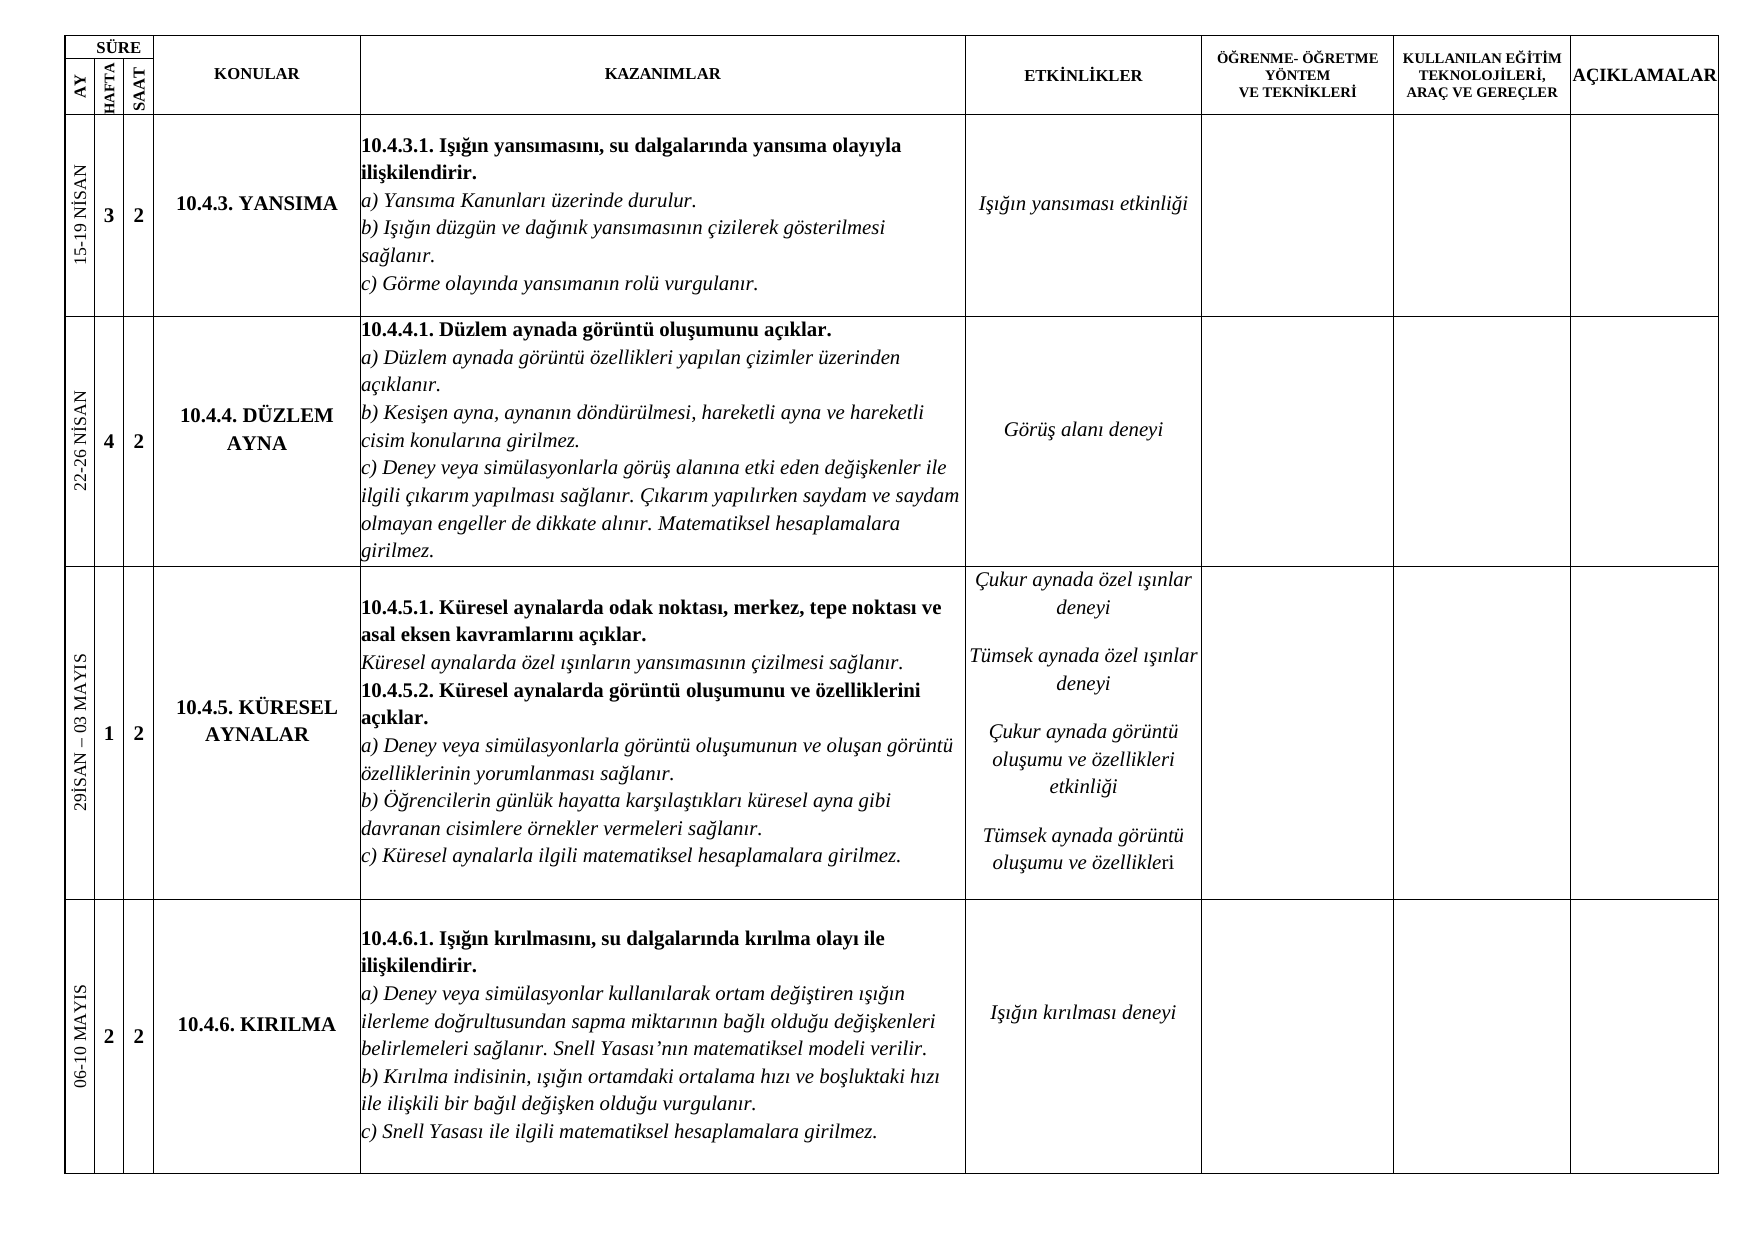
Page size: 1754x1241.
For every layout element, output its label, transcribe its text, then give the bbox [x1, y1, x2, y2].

table_cell Işığın yansıması etkinliği [966, 115, 1201, 316]
table_cell 10.4.6.1. Işığın kırılmasını, su dalgalarında kırılma olayı ile ilişkilendirir. a) Deney veya simülasyonlar kullanılarak ortam değiştiren ışığın ilerleme doğrultusundan sapma miktarının bağlı olduğu değişkenleri belirlemeleri sağlanır. Snell Yasası’nın matematiksel modeli verilir. b) Kırılma indisinin, ışığın ortamdaki ortalama hızı ve boşluktaki hızı ile ilişkili bir bağıl değişken olduğu vurgulanır. c) Snell Yasası ile ilgili matematiksel hesaplamalara girilmez. [361, 900, 965, 1173]
table_cell [1202, 115, 1393, 316]
table_cell 1 [95, 567, 123, 899]
table_cell [1202, 317, 1393, 566]
table_cell HAFTA [95, 59, 123, 114]
table_cell 10.4.3.1. Işığın yansımasını, su dalgalarında yansıma olayıyla ilişkilendirir. a) Yansıma Kanunları üzerinde durulur. b) Işığın düzgün ve dağınık yansımasının çizilerek gösterilmesi sağlanır. c) Görme olayında yansımanın rolü vurgulanır. [361, 115, 965, 316]
table_cell Işığın kırılması deneyi [966, 900, 1201, 1173]
table_cell Görüş alanı deneyi [966, 317, 1201, 566]
table_cell 10.4.4. DÜZLEM AYNA [154, 317, 360, 566]
table_cell [1394, 317, 1570, 566]
table_cell 29İSAN – 03 MAYIS [66, 567, 94, 899]
table_cell 10.4.6. KIRILMA [154, 900, 360, 1173]
table_cell [1394, 900, 1570, 1173]
table_cell 3 [95, 115, 123, 316]
table_cell AY [66, 59, 94, 114]
table_cell [1571, 900, 1718, 1173]
table_cell 10.4.5. KÜRESEL AYNALAR [154, 567, 360, 899]
table_cell 2 [124, 900, 153, 1173]
table_cell Çukur aynada özel ışınlar deneyi Tümsek aynada özel ışınlar deneyi Çukur aynada görüntü oluşumu ve özellikleri etkinliği Tümsek aynada görüntü oluşumu ve özellikleri [966, 567, 1201, 899]
table_cell [1571, 115, 1718, 316]
table_cell [1571, 567, 1718, 899]
table_header AÇIKLAMALAR [1571, 36, 1718, 114]
table_cell 10.4.3. YANSIMA [154, 115, 360, 316]
table_header ÖĞRENME- ÖĞRETME YÖNTEM VE TEKNİKLERİ [1202, 36, 1393, 114]
table_cell 22-26 NİSAN [66, 317, 94, 566]
table_header KAZANIMLAR [361, 36, 965, 114]
table_cell 06-10 MAYIS [66, 900, 94, 1173]
table_cell 2 [95, 900, 123, 1173]
table_header ETKİNLİKLER [966, 36, 1201, 114]
table_header SÜRE [66, 36, 153, 58]
table_cell 2 [124, 567, 153, 899]
table_cell SAAT [124, 59, 153, 114]
table_header KULLANILAN EĞİTİM TEKNOLOJİLERİ, ARAÇ VE GEREÇLER [1394, 36, 1570, 114]
table_cell [1394, 115, 1570, 316]
table_cell [1571, 317, 1718, 566]
table_cell 2 [124, 115, 153, 316]
table_cell 10.4.5.1. Küresel aynalarda odak noktası, merkez, tepe noktası ve asal eksen kavramlarını açıklar. Küresel aynalarda özel ışınların yansımasının çizilmesi sağlanır. 10.4.5.2. Küresel aynalarda görüntü oluşumunu ve özelliklerini açıklar. a) Deney veya simülasyonlarla görüntü oluşumunun ve oluşan görüntü özelliklerinin yorumlanması sağlanır. b) Öğrencilerin günlük hayatta karşılaştıkları küresel ayna gibi davranan cisimlere örnekler vermeleri sağlanır. c) Küresel aynalarla ilgili matematiksel hesaplamalara girilmez. [361, 567, 965, 899]
table_cell 4 [95, 317, 123, 566]
table_cell [1202, 567, 1393, 899]
table_header KONULAR [154, 36, 360, 114]
table_cell [1394, 567, 1570, 899]
table_cell [1202, 900, 1393, 1173]
table_cell 2 [124, 317, 153, 566]
table_cell 10.4.4.1. Düzlem aynada görüntü oluşumunu açıklar. a) Düzlem aynada görüntü özellikleri yapılan çizimler üzerinden açıklanır. b) Kesişen ayna, aynanın döndürülmesi, hareketli ayna ve hareketli cisim konularına girilmez. c) Deney veya simülasyonlarla görüş alanına etki eden değişkenler ile ilgili çıkarım yapılması sağlanır. Çıkarım yapılırken saydam ve saydam olmayan engeller de dikkate alınır. Matematiksel hesaplamalara girilmez. [361, 317, 965, 566]
table_cell 15-19 NİSAN [66, 115, 94, 316]
